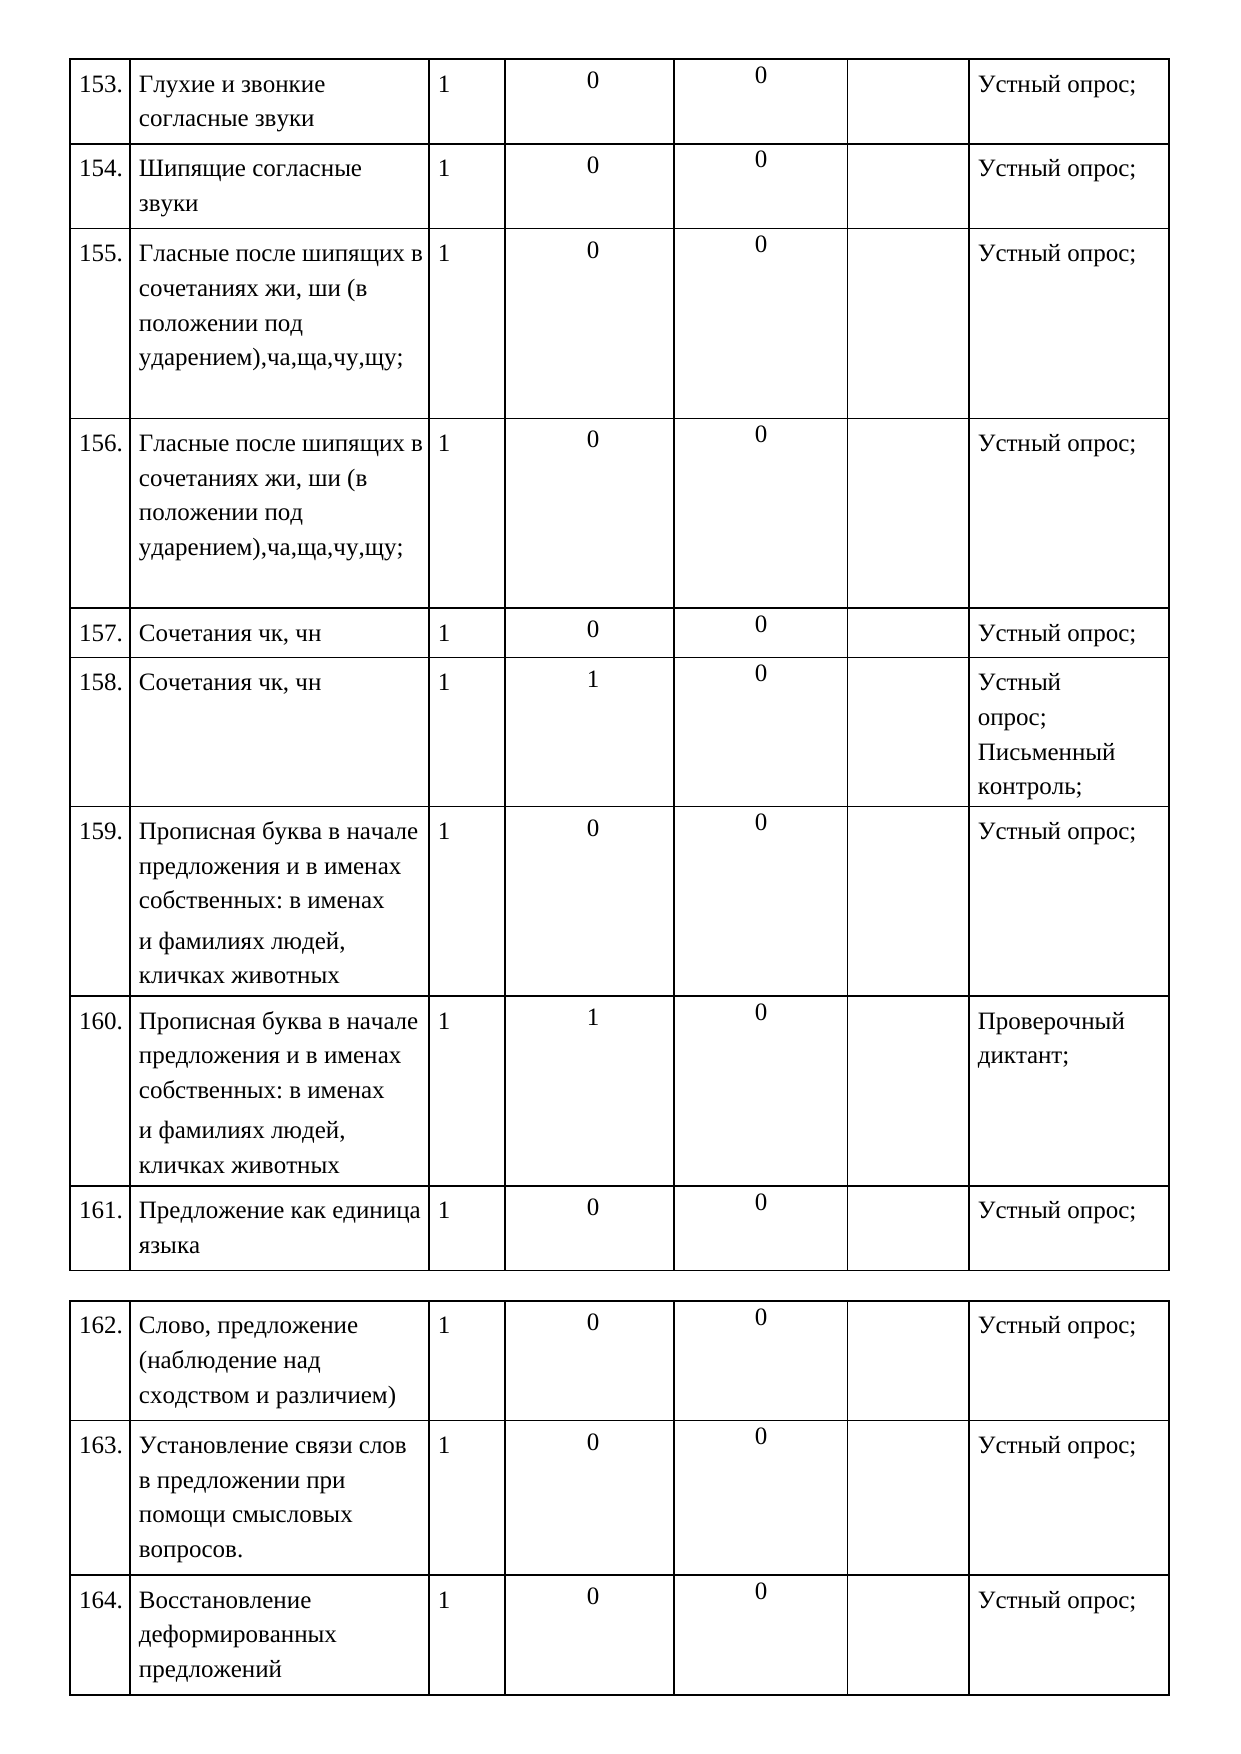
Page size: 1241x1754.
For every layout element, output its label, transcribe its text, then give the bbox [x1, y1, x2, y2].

table_cell Сочетания чк, чн [131, 658, 428, 806]
table_cell 0 [506, 145, 673, 228]
table_cell [848, 1421, 968, 1574]
table_cell Сочетания чк, чн [131, 609, 428, 657]
table_cell Устный опрос; [970, 807, 1168, 995]
table_cell 0 [675, 419, 847, 607]
table_cell Восстановление деформированных предложений [131, 1576, 428, 1694]
table_cell [848, 807, 968, 995]
table_header Слово, предложение (наблюдение над сходством и различием) [131, 1302, 428, 1420]
table_cell Устный опрос; [970, 60, 1168, 143]
table_cell 0 [506, 419, 673, 607]
table_cell 0 [675, 997, 847, 1185]
table_cell Глухие и звонкие согласные звуки [131, 60, 428, 143]
table_cell 0 [675, 1421, 847, 1574]
table_cell 159. [71, 807, 129, 995]
table_cell [848, 1187, 968, 1270]
table_cell 0 [506, 1421, 673, 1574]
table_cell 0 [506, 229, 673, 417]
table_header 1 [430, 1302, 504, 1420]
table_header 0 [506, 1302, 673, 1420]
table_cell [848, 997, 968, 1185]
table_cell Гласные после шипящих в сочетаниях жи, ши (в положении под ударением),ча,ща,чу,щу; [131, 229, 428, 417]
table_cell [848, 419, 968, 607]
table_cell 1 [430, 60, 504, 143]
table_cell [848, 1576, 968, 1694]
table_cell 1 [430, 997, 504, 1185]
table_cell [848, 229, 968, 417]
table_cell 0 [675, 609, 847, 657]
table_header [848, 1302, 968, 1420]
table_cell Предложение как единица языка [131, 1187, 428, 1270]
table_cell [848, 658, 968, 806]
table_cell [848, 609, 968, 657]
table_header 162. [71, 1302, 129, 1420]
table_cell 154. [71, 145, 129, 228]
table_cell Устный опрос; [970, 609, 1168, 657]
table_cell Проверочный диктант; [970, 997, 1168, 1185]
table_cell 0 [506, 60, 673, 143]
table_cell Прописная буква в начале предложения и в именах собственных: в именах и фамилиях людей, кличках животных [131, 997, 428, 1185]
table_cell Устный опрос; [970, 419, 1168, 607]
table_header Устный опрос; [970, 1302, 1168, 1420]
table_cell 1 [506, 658, 673, 806]
table_cell 0 [675, 60, 847, 143]
table_cell 0 [675, 658, 847, 806]
table_cell 1 [430, 609, 504, 657]
table_cell Устный опрос; [970, 1187, 1168, 1270]
table_header 0 [675, 1302, 847, 1420]
table_cell Устный опрос; [970, 1576, 1168, 1694]
table_cell 1 [430, 419, 504, 607]
table_cell Гласные после шипящих в сочетаниях жи, ши (в положении под ударением),ча,ща,чу,щу; [131, 419, 428, 607]
table_cell 158. [71, 658, 129, 806]
table_cell Прописная буква в начале предложения и в именах собственных: в именах и фамилиях людей, кличках животных [131, 807, 428, 995]
table_cell 0 [675, 1187, 847, 1270]
table_cell [848, 60, 968, 143]
table_cell Устный опрос; Письменный контроль; [970, 658, 1168, 806]
table_cell Шипящие согласные звуки [131, 145, 428, 228]
table_cell Устный опрос; [970, 1421, 1168, 1574]
table_cell 1 [430, 658, 504, 806]
table_cell 160. [71, 997, 129, 1185]
table_cell [848, 145, 968, 228]
table_cell 0 [675, 145, 847, 228]
table_cell 161. [71, 1187, 129, 1270]
table_cell 1 [430, 1421, 504, 1574]
table_cell 0 [675, 1576, 847, 1694]
table_cell 163. [71, 1421, 129, 1574]
table_cell 1 [430, 1576, 504, 1694]
table_cell 0 [506, 1576, 673, 1694]
table_cell 0 [675, 807, 847, 995]
table_cell 1 [430, 807, 504, 995]
table_cell 155. [71, 229, 129, 417]
table_cell 0 [506, 807, 673, 995]
table_cell Установление связи слов в предложении при помощи смысловых вопросов. [131, 1421, 428, 1574]
table_cell Устный опрос; [970, 145, 1168, 228]
table_cell 153. [71, 60, 129, 143]
table_cell 0 [506, 1187, 673, 1270]
table_cell 0 [506, 609, 673, 657]
table_cell 1 [506, 997, 673, 1185]
table_cell 1 [430, 145, 504, 228]
table_cell 164. [71, 1576, 129, 1694]
table_cell 1 [430, 1187, 504, 1270]
table_cell 1 [430, 229, 504, 417]
table_cell 156. [71, 419, 129, 607]
table_cell 157. [71, 609, 129, 657]
table_cell 0 [675, 229, 847, 417]
table_cell Устный опрос; [970, 229, 1168, 417]
